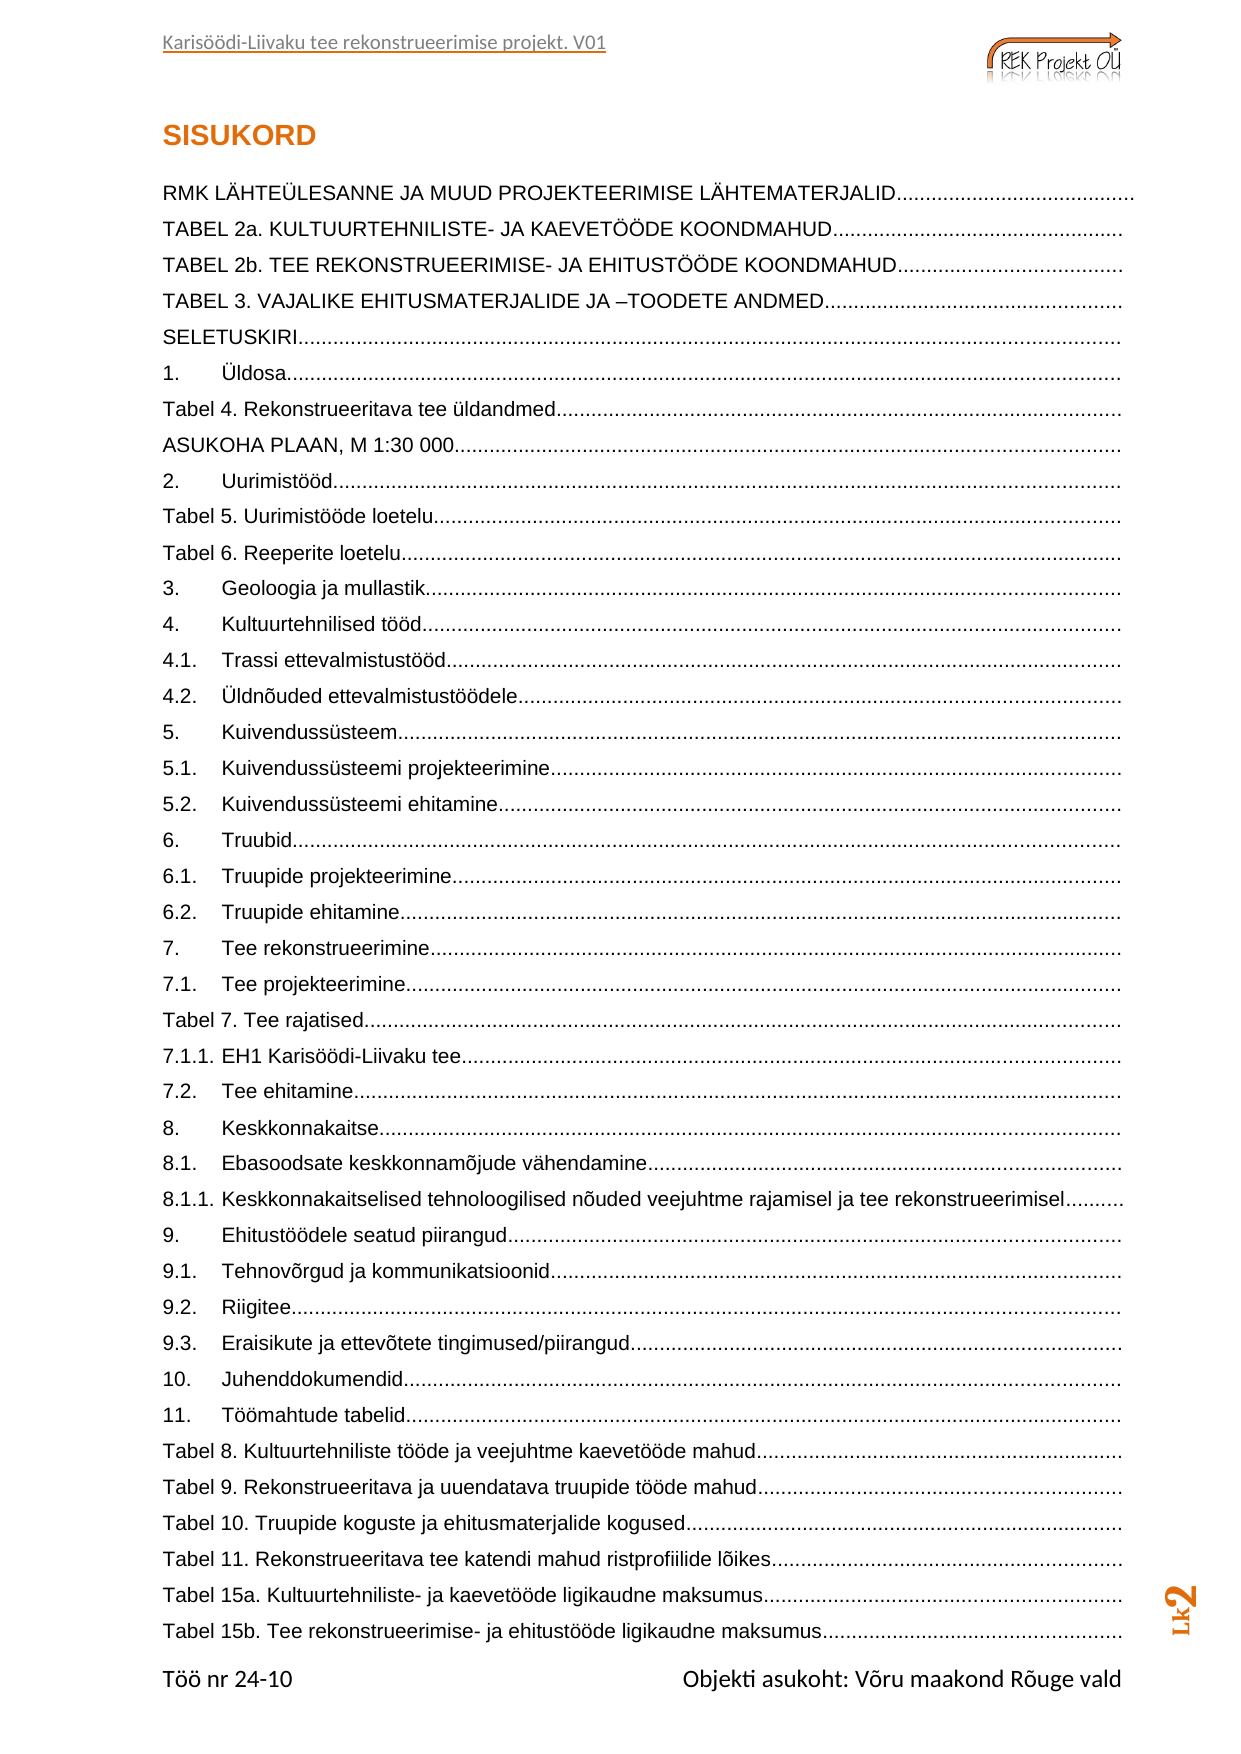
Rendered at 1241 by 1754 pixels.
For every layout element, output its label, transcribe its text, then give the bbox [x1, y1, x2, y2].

text RMK LÄHTEÜLESANNE JA MUUD PROJEKTEERIMISE LÄHTEMATERJALID 4 [162, 181, 1122, 205]
text 7.2. Tee ehitamine 27 [162, 1079, 1122, 1103]
text Tabel 10. Truupide koguste ja ehitusmaterjalide kogused 38 [162, 1511, 1122, 1534]
text 5.1. Kuivendussüsteemi projekteerimine 24 [162, 756, 1122, 780]
text Tabel 9. Rekonstrueeritava ja uuendatava truupide tööde mahud 37 [162, 1475, 1122, 1499]
text Tabel 15b. Tee rekonstrueerimise- ja ehitustööde ligikaudne maksumus 41 [162, 1618, 1122, 1642]
text ASUKOHA PLAAN, M 1:30 000 19 [162, 432, 1122, 456]
text 10. Juhenddokumendid 34 [162, 1367, 1122, 1391]
text 8.1. Ebasoodsate keskkonnamõjude vähendamine 31 [162, 1151, 1122, 1175]
text 6. Truubid 24 [162, 828, 1122, 852]
text SELETUSKIRI 17 [162, 325, 1122, 349]
text 8.1.1. Keskkonnakaitselised tehnoloogilised nõuded veejuhtme rajamisel ja tee rekonstrueerimisel 31 [162, 1187, 1122, 1211]
text Tabel 11. Rekonstrueeritava tee katendi mahud ristprofiilide lõikes 39 [162, 1547, 1122, 1571]
text 4. Kultuurtehnilised tööd 22 [162, 612, 1122, 636]
text 2. Uurimistööd 20 [162, 468, 1122, 492]
text Tabel 8. Kultuurtehniliste tööde ja veejuhtme kaevetööde mahud 36 [162, 1439, 1122, 1463]
text TABEL 2b. TEE REKONSTRUEERIMISE- JA EHITUSTÖÖDE KOONDMAHUD 15 [162, 253, 1122, 277]
text 5. Kuivendussüsteem 23 [162, 720, 1122, 744]
text Tabel 15a. Kultuurtehniliste- ja kaevetööde ligikaudne maksumus 40 [162, 1582, 1122, 1606]
picture [985, 31, 1123, 85]
text Tabel 5. Uurimistööde loetelu 21 [162, 504, 1122, 528]
text TABEL 2a. KULTUURTEHNILISTE- JA KAEVETÖÖDE KOONDMAHUD 14 [162, 217, 1122, 241]
text 4.2. Üldnõuded ettevalmistustöödele 23 [162, 684, 1122, 708]
text 6.2. Truupide ehitamine 25 [162, 900, 1122, 924]
text 5.2. Kuivendussüsteemi ehitamine 24 [162, 792, 1122, 816]
text 9. Ehitustöödele seatud piirangud 32 [162, 1223, 1122, 1247]
text 7.1. Tee projekteerimine 26 [162, 972, 1122, 996]
text 8. Keskkonnakaitse 28 [162, 1115, 1122, 1139]
text TABEL 3. VAJALIKE EHITUSMATERJALIDE JA –TOODETE ANDMED 16 [162, 289, 1122, 313]
text 9.1. Tehnovõrgud ja kommunikatsioonid 32 [162, 1259, 1122, 1283]
text Tabel 7. Tee rajatised 26 [162, 1007, 1122, 1031]
text 1. Üldosa 17 [162, 361, 1122, 384]
text 6.1. Truupide projekteerimine 24 [162, 864, 1122, 888]
text 4.1. Trassi ettevalmistustööd 23 [162, 648, 1122, 672]
text 7.1.1. EH1 Karisöödi-Liivaku tee 27 [162, 1043, 1122, 1067]
text 9.3. Eraisikute ja ettevõtete tingimused/piirangud 33 [162, 1331, 1122, 1355]
text 11. Töömahtude tabelid 35 [162, 1403, 1122, 1427]
text 3. Geoloogia ja mullastik 22 [162, 576, 1122, 600]
text Tabel 4. Rekonstrueeritava tee üldandmed 17 [162, 397, 1122, 421]
text 9.2. Riigitee 33 [162, 1295, 1122, 1319]
text SISUKORD [162, 118, 1122, 152]
text 7. Tee rekonstrueerimine 26 [162, 936, 1122, 959]
text Tabel 6. Reeperite loetelu 22 [162, 540, 1122, 564]
